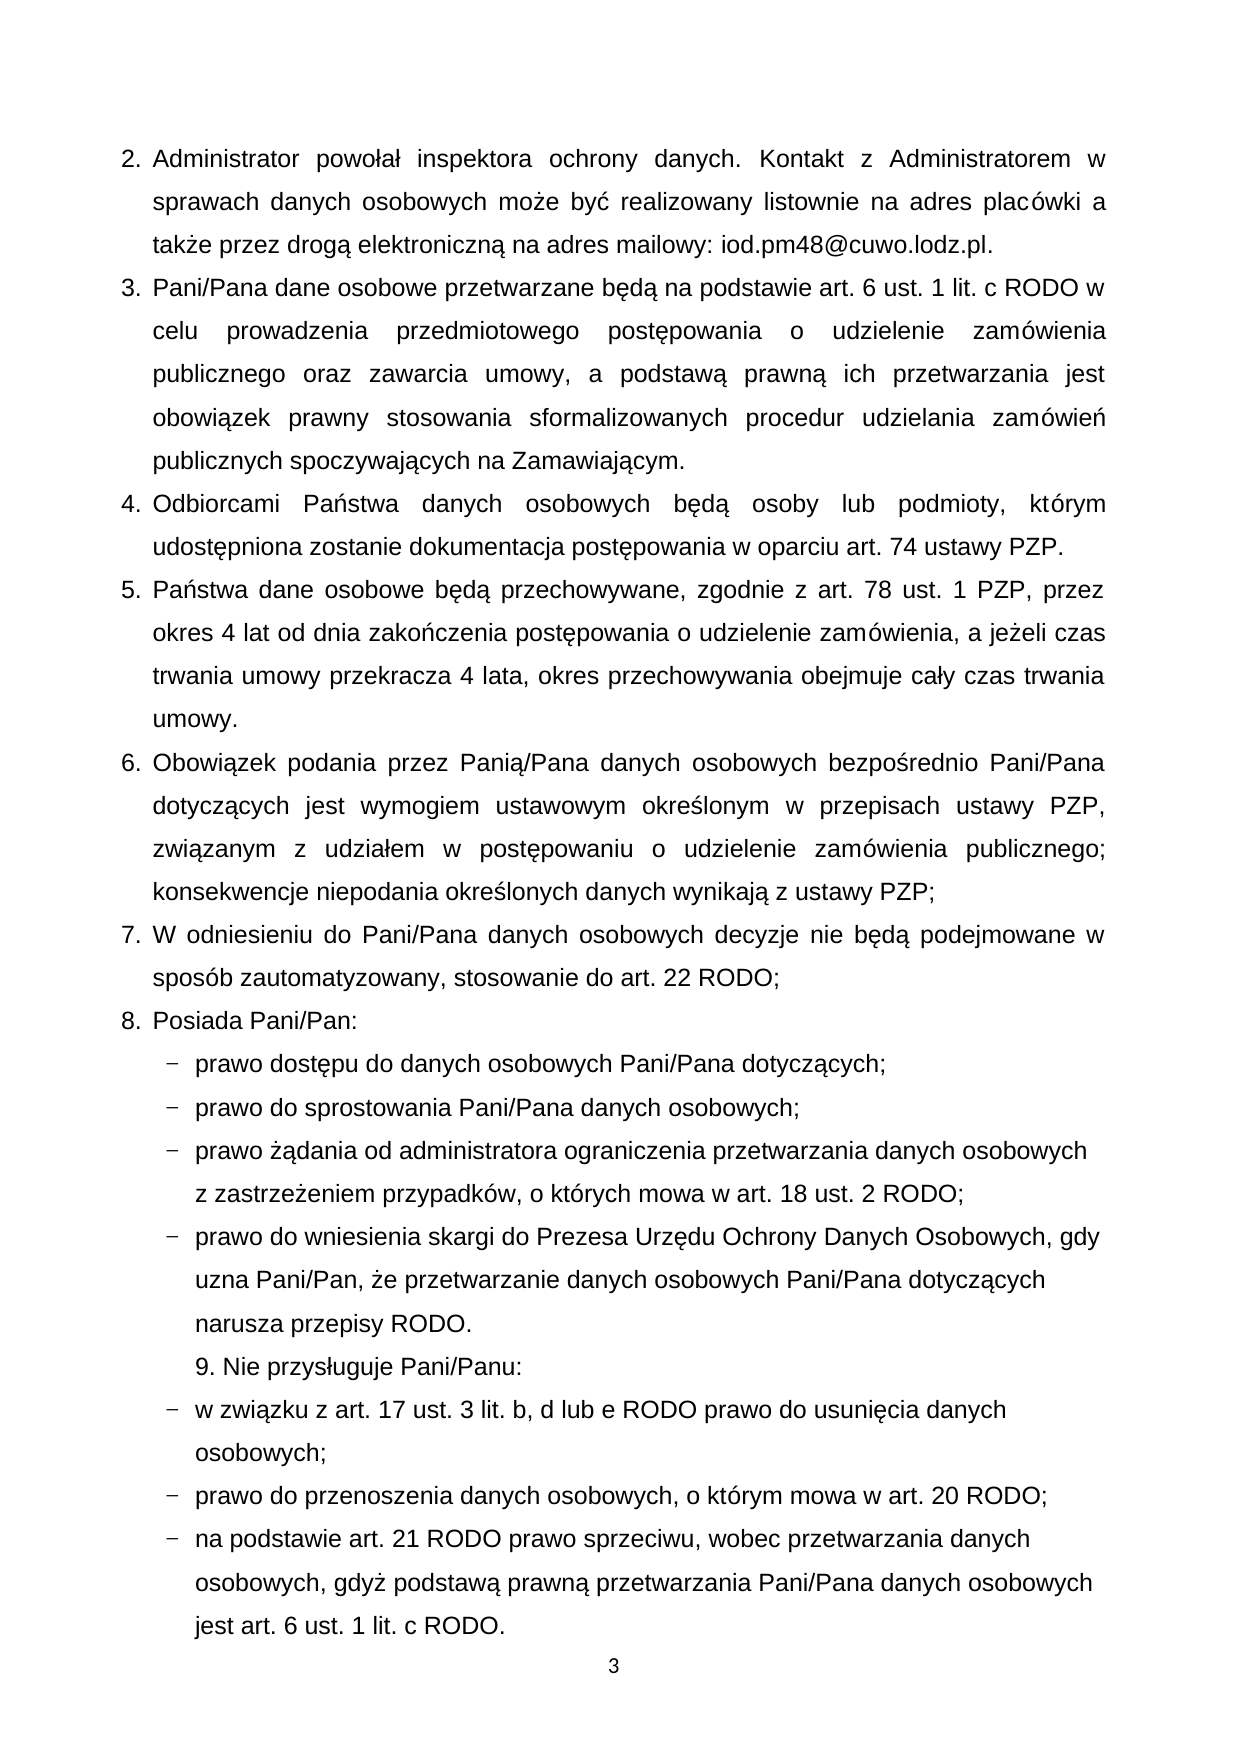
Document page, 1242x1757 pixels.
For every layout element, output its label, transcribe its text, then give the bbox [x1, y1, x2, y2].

text 9. Nie przysługuje Pani/Panu: [195, 1352, 1106, 1380]
list W odniesieniu do Pani/Pana danych osobowych decyzje nie będą podejmowane w sposób zautomatyzowany, stosowanie do art. 22 RODO; [121, 920, 1106, 992]
list Obowiązek podania przez Panią/Pana danych osobowych bezpośrednio Pani/Pana dotyczących jest wymogiem ustawowym określonym w przepisach ustawy PZP, związanym z udziałem w postępowaniu o udzielenie zamówienia publicznego; konsekwencje niepodania określonych danych wynikają z ustawy PZP; [121, 747, 1106, 906]
list Posiada Pani/Pan: [121, 1006, 1106, 1035]
list prawo do sprostowania Pani/Pana danych osobowych; [165, 1093, 1106, 1121]
list prawo do wniesienia skargi do Prezesa Urzędu Ochrony Danych Osobowych, gdy uzna Pani/Pan, że przetwarzanie danych osobowych Pani/Pana dotyczących narusza przepisy RODO. [165, 1222, 1106, 1337]
list na podstawie art. 21 RODO prawo sprzeciwu, wobec przetwarzania danych osobowych, gdyż podstawą prawną przetwarzania Pani/Pana danych osobowych jest art. 6 ust. 1 lit. c RODO. [165, 1524, 1106, 1639]
list w związku z art. 17 ust. 3 lit. b, d lub e RODO prawo do usunięcia danych osobowych; [165, 1395, 1106, 1467]
list prawo dostępu do danych osobowych Pani/Pana dotyczących; [165, 1049, 1106, 1078]
list Państwa dane osobowe będą przechowywane, zgodnie z art. 78 ust. 1 PZP, przez okres 4 lat od dnia zakończenia postępowania o udzielenie zamówienia, a jeżeli czas trwania umowy przekracza 4 lata, okres przechowywania obejmuje cały czas trwania umowy. [121, 575, 1106, 733]
list prawo do przenoszenia danych osobowych, o którym mowa w art. 20 RODO; [165, 1481, 1106, 1510]
list prawo żądania od administratora ograniczenia przetwarzania danych osobowych z zastrzeżeniem przypadków, o których mowa w art. 18 ust. 2 RODO; [165, 1136, 1106, 1208]
list Pani/Pana dane osobowe przetwarzane będą na podstawie art. 6 ust. 1 lit. c RODO w celu prowadzenia przedmiotowego postępowania o udzielenie zamówienia publicznego oraz zawarcia umowy, a podstawą prawną ich przetwarzania jest obowiązek prawny stosowania sformalizowanych procedur udzielania zamówień publicznych spoczywających na Zamawiającym. [121, 273, 1106, 474]
list Odbiorcami Państwa danych osobowych będą osoby lub podmioty, którym udostępniona zostanie dokumentacja postępowania w oparciu art. 74 ustawy PZP. [121, 489, 1106, 561]
list Administrator powołał inspektora ochrony danych. Kontakt z Administratorem w sprawach danych osobowych może być realizowany listownie na adres placówki a także przez drogą elektroniczną na adres mailowy: iod.pm48@cuwo.lodz.pl. [121, 144, 1106, 259]
